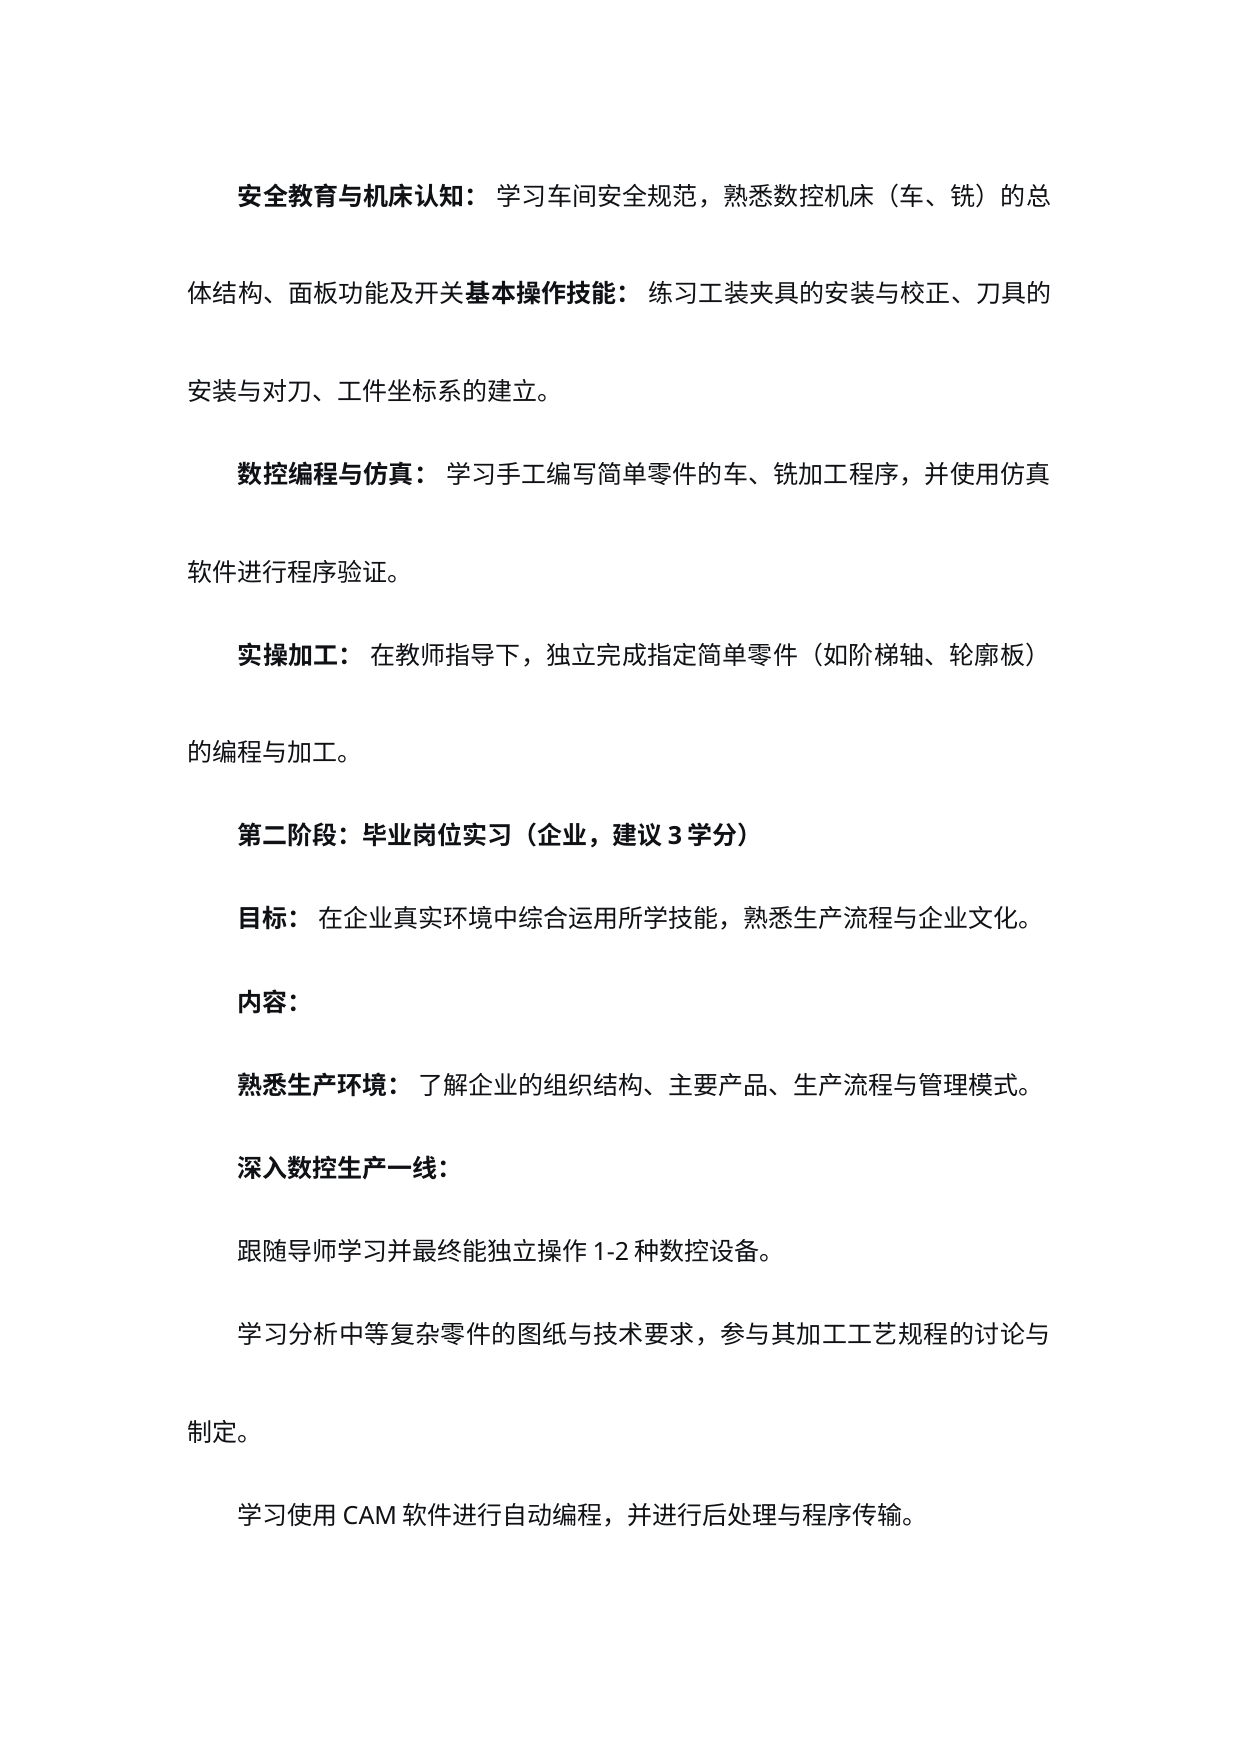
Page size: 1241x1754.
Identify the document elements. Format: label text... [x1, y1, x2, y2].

text 目标： 在企业真实环境中综合运用所学技能，熟悉生产流程与企业文化。 [187, 884, 1053, 949]
text 学习分析中等复杂零件的图纸与技术要求，参与其加工工艺规程的讨论与制定。 [187, 1300, 1053, 1463]
text 跟随导师学习并最终能独立操作1-2种数控设备。 [187, 1217, 1053, 1282]
text 实操加工： 在教师指导下，独立完成指定简单零件（如阶梯轴、轮廓板）的编程与加工。 [187, 621, 1053, 783]
text 安全教育与机床认知： 学习车间安全规范，熟悉数控机床（车、铣）的总体结构、面板功能及开关基本操作技能： 练习工装夹具的安装与校正、刀具的安装与对刀、工件坐标系的建立。 [187, 162, 1053, 422]
text 内容： [187, 968, 1053, 1033]
text 深入数控生产一线： [187, 1134, 1053, 1199]
text 熟悉生产环境： 了解企业的组织结构、主要产品、生产流程与管理模式。 [187, 1051, 1053, 1116]
text 学习使用CAM软件进行自动编程，并进行后处理与程序传输。 [187, 1481, 1053, 1546]
text 数控编程与仿真： 学习手工编写简单零件的车、铣加工程序，并使用仿真软件进行程序验证。 [187, 440, 1053, 603]
text 第二阶段：毕业岗位实习（企业，建议3学分） [187, 801, 1053, 866]
